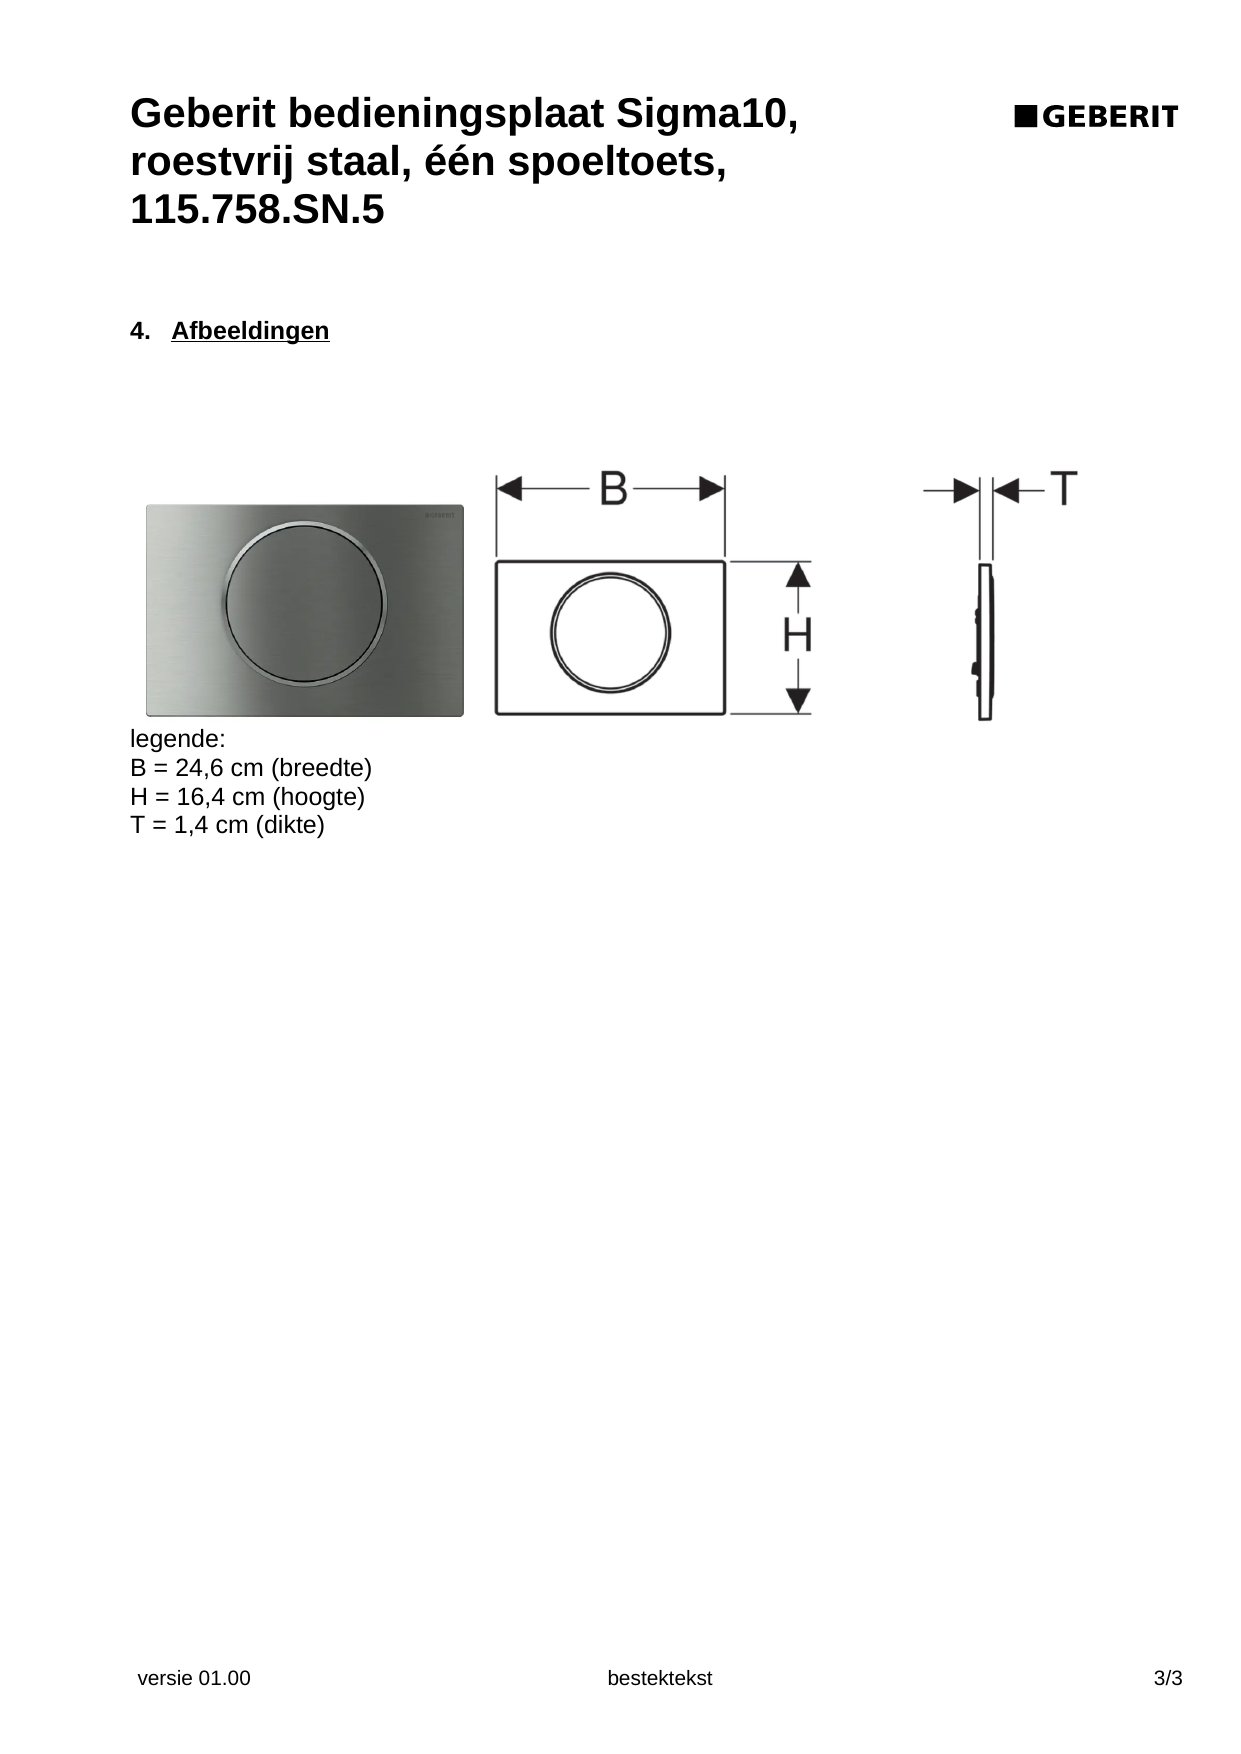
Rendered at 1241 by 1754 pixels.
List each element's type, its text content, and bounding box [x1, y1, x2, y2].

picture [489, 468, 815, 724]
picture [918, 469, 1082, 724]
subtitle Afbeeldingen [130, 316, 1175, 344]
table_header [130, 370, 478, 724]
table_header [826, 370, 1174, 724]
list H = 16,4 cm (hoogte) [130, 781, 1175, 810]
picture [1014, 104, 1179, 128]
picture [141, 499, 467, 724]
list B = 24,6 cm (breedte) [130, 753, 1175, 781]
table_header [478, 370, 826, 724]
list legende: [130, 724, 1175, 753]
list T = 1,4 cm (dikte) [130, 810, 1175, 839]
